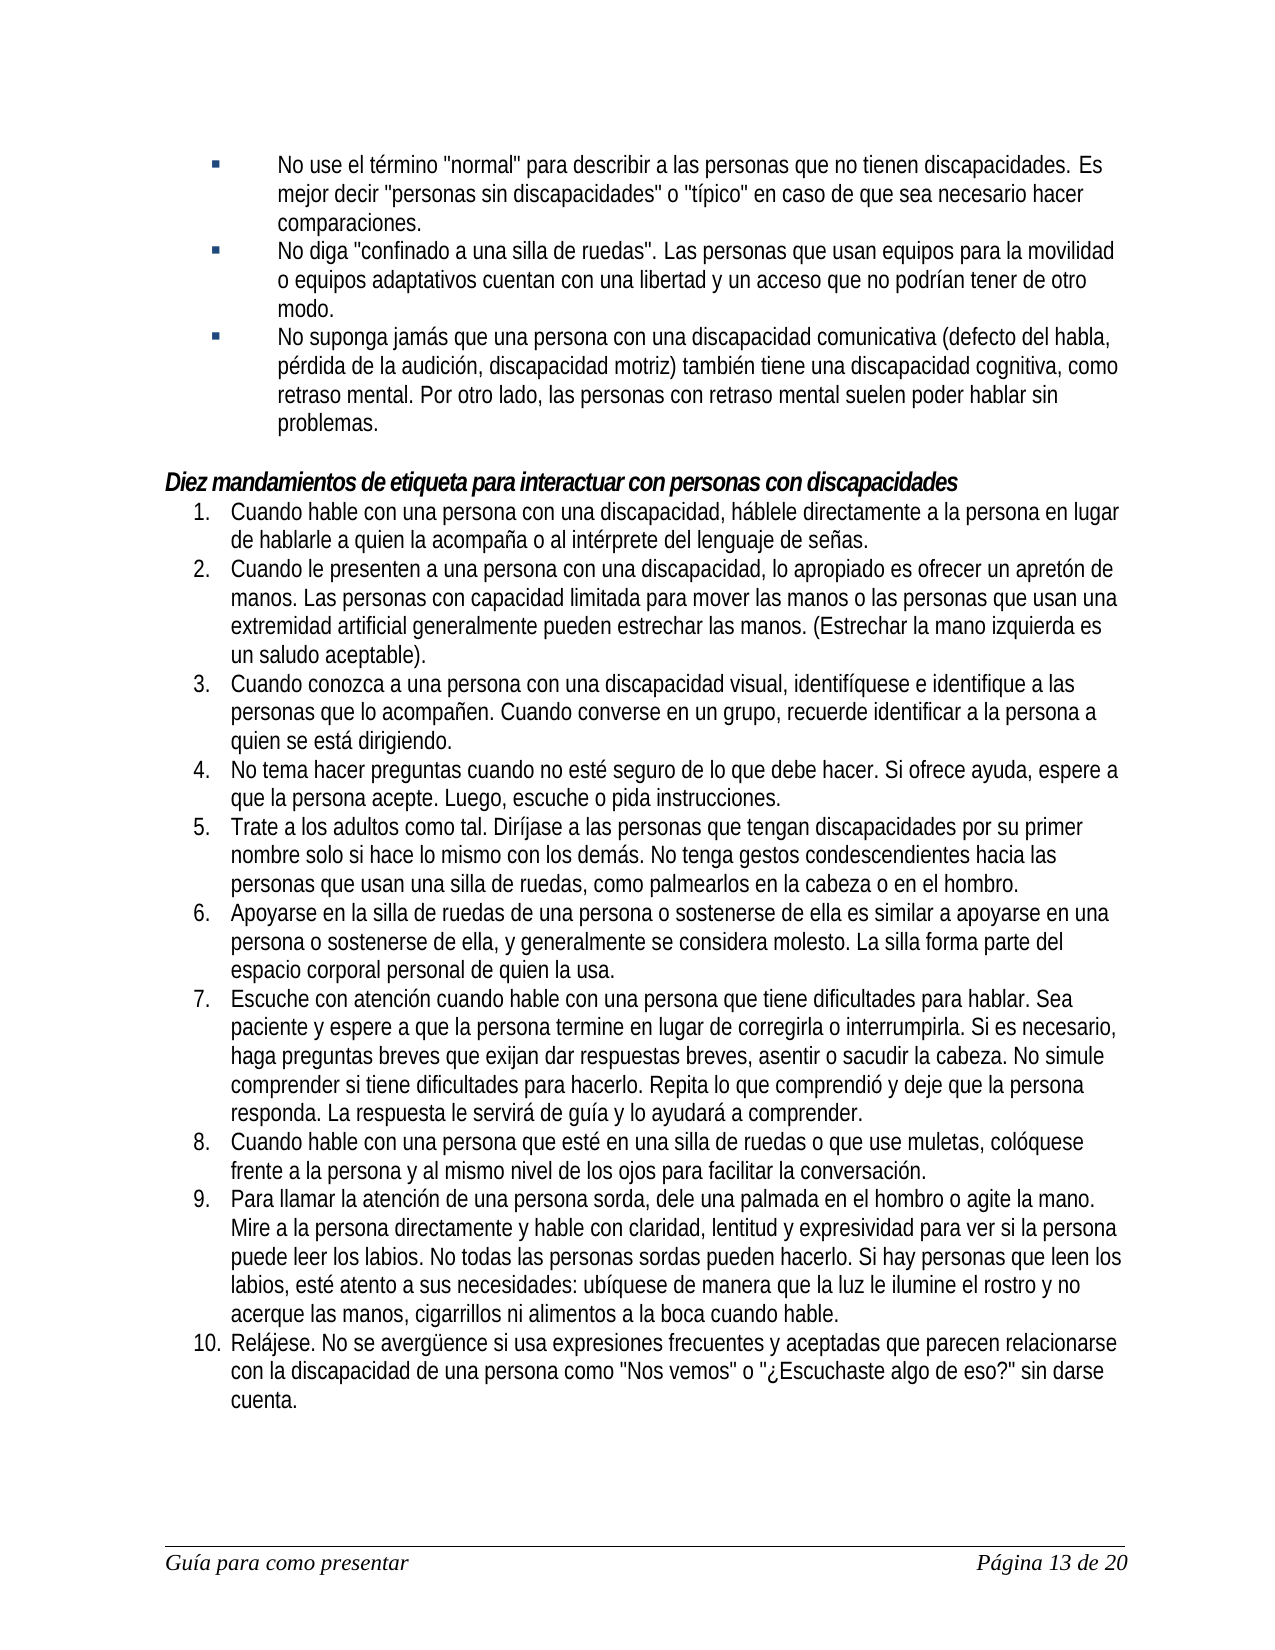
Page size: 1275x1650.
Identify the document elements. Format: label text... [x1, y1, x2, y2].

list Escuche con atención cuando hable con una persona que tiene dificultades para hablar. Sea paciente y espere a que la persona termine en lugar de corregirla o interrumpirla. Si es necesario, haga preguntas breves que exijan dar respuestas breves, asentir o sacudir la cabeza. No simule comprender si tiene dificultades para hacerlo. Repita lo que comprendió y deje que la persona responda. La respuesta le servirá de guía y lo ayudará a comprender. [193, 984, 1125, 1127]
list Trate a los adultos como tal. Diríjase a las personas que tengan discapacidades por su primer nombre solo si hace lo mismo con los demás. No tenga gestos condescendientes hacia las personas que usan una silla de ruedas, como palmearlos en la cabeza o en el hombro. [193, 812, 1125, 898]
list No suponga jamás que una persona con una discapacidad comunicativa (defecto del habla, pérdida de la audición, discapacidad motriz) también tiene una discapacidad cognitiva, como retraso mental. Por otro lado, las personas con retraso mental suelen poder hablar sin problemas. [210, 322, 1125, 437]
list Relájese. No se avergüence si usa expresiones frecuentes y aceptadas que parecen relacionarse con la discapacidad de una persona como "Nos vemos" o "¿Escuchaste algo de eso?" sin darse cuenta. [193, 1327, 1125, 1413]
list No diga "confinado a una silla de ruedas". Las personas que usan equipos para la movilidad o equipos adaptativos cuentan con una libertad y un acceso que no podrían tener de otro modo. [210, 236, 1125, 322]
list Cuando hable con una persona con una discapacidad, háblele directamente a la persona en lugar de hablarle a quien la acompaña o al intérprete del lenguaje de señas. [193, 497, 1125, 554]
list Apoyarse en la silla de ruedas de una persona o sostenerse de ella es similar a apoyarse en una persona o sostenerse de ella, y generalmente se considera molesto. La silla forma parte del espacio corporal personal de quien la usa. [193, 898, 1125, 984]
list Cuando hable con una persona que esté en una silla de ruedas o que use muletas, colóquese frente a la persona y al mismo nivel de los ojos para facilitar la conversación. [193, 1127, 1125, 1184]
list Para llamar la atención de una persona sorda, dele una palmada en el hombro o agite la mano. Mire a la persona directamente y hable con claridad, lentitud y expresividad para ver si la persona puede leer los labios. No todas las personas sordas pueden hacerlo. Si hay personas que leen los labios, esté atento a sus necesidades: ubíquese de manera que la luz le ilumine el rostro y no acerque las manos, cigarrillos ni alimentos a la boca cuando hable. [193, 1184, 1125, 1327]
list No tema hacer preguntas cuando no esté seguro de lo que debe hacer. Si ofrece ayuda, espere a que la persona acepte. Luego, escuche o pida instrucciones. [193, 754, 1125, 812]
list No use el término "normal" para describir a las personas que no tienen discapacidades. Es mejor decir "personas sin discapacidades" o "típico" en caso de que sea necesario hacer comparaciones. [210, 150, 1125, 236]
subtitle Diez mandamientos de etiqueta para interactuar con personas con discapacidades [165, 466, 1125, 497]
list Cuando le presenten a una persona con una discapacidad, lo apropiado es ofrecer un apretón de manos. Las personas con capacidad limitada para mover las manos o las personas que usan una extremidad artificial generalmente pueden estrechar las manos. (Estrechar la mano izquierda es un saludo aceptable). [193, 554, 1125, 669]
list Cuando conozca a una persona con una discapacidad visual, identifíquese e identifique a las personas que lo acompañen. Cuando converse en un grupo, recuerde identificar a la persona a quien se está dirigiendo. [193, 669, 1125, 754]
